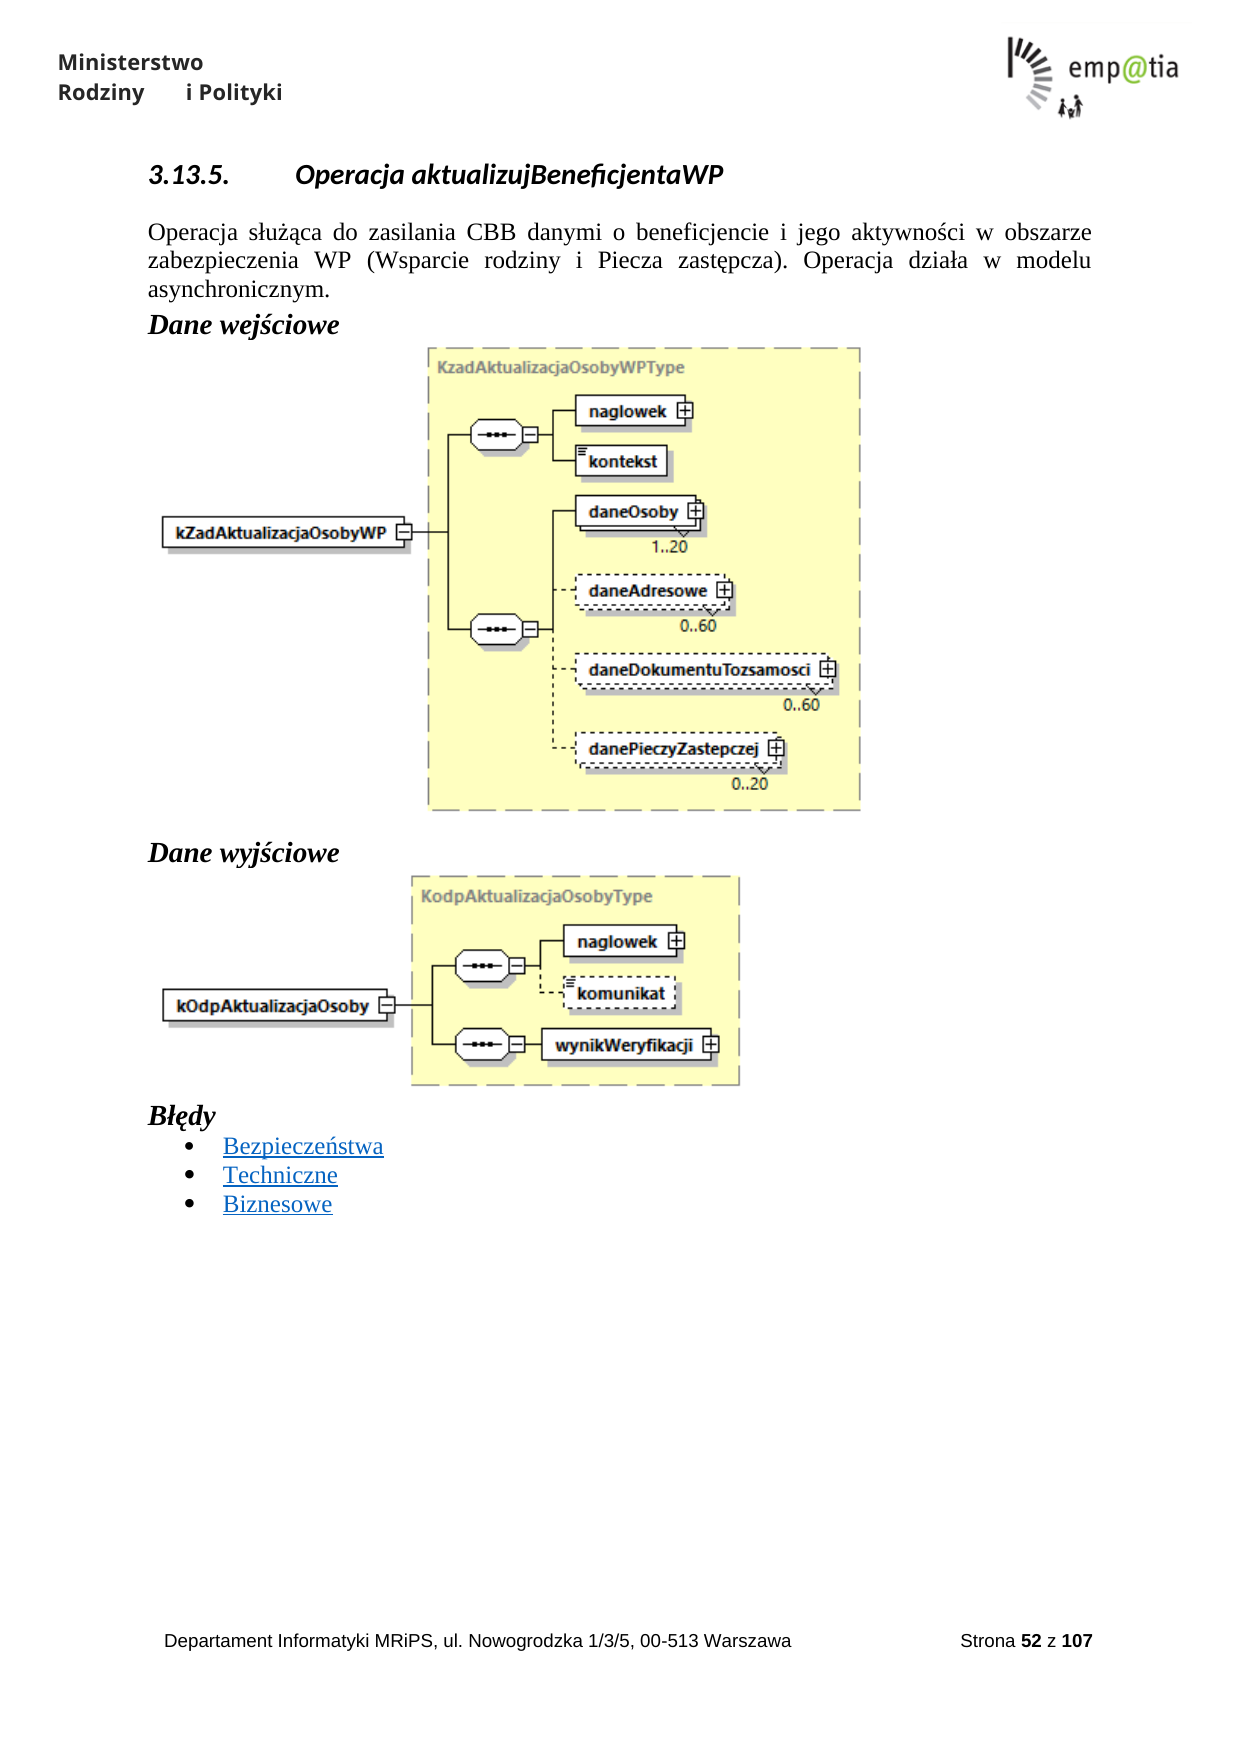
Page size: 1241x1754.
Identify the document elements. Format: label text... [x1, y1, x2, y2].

list Biznesowe [185, 1189, 1093, 1218]
subtitle Dane wejściowe [148, 307, 1093, 341]
picture [1001, 22, 1193, 128]
subtitle Operacja aktualizujBeneficjentaWP [148, 156, 1093, 192]
list Bezpieczeństwa [185, 1131, 1093, 1160]
picture [147, 868, 759, 1094]
text Operacja służąca do zasilania CBB danymi o beneficjencie i jego aktywności w obszarze zabezpieczenia WP (Wsparcie rodziny i Piecza zastępcza). Operacja działa w modelu asynchronicznym. [148, 217, 1093, 303]
subtitle Dane wyjściowe [148, 835, 1093, 869]
subtitle Błędy [148, 1098, 1093, 1131]
picture [147, 340, 876, 831]
list Techniczne [185, 1160, 1093, 1189]
